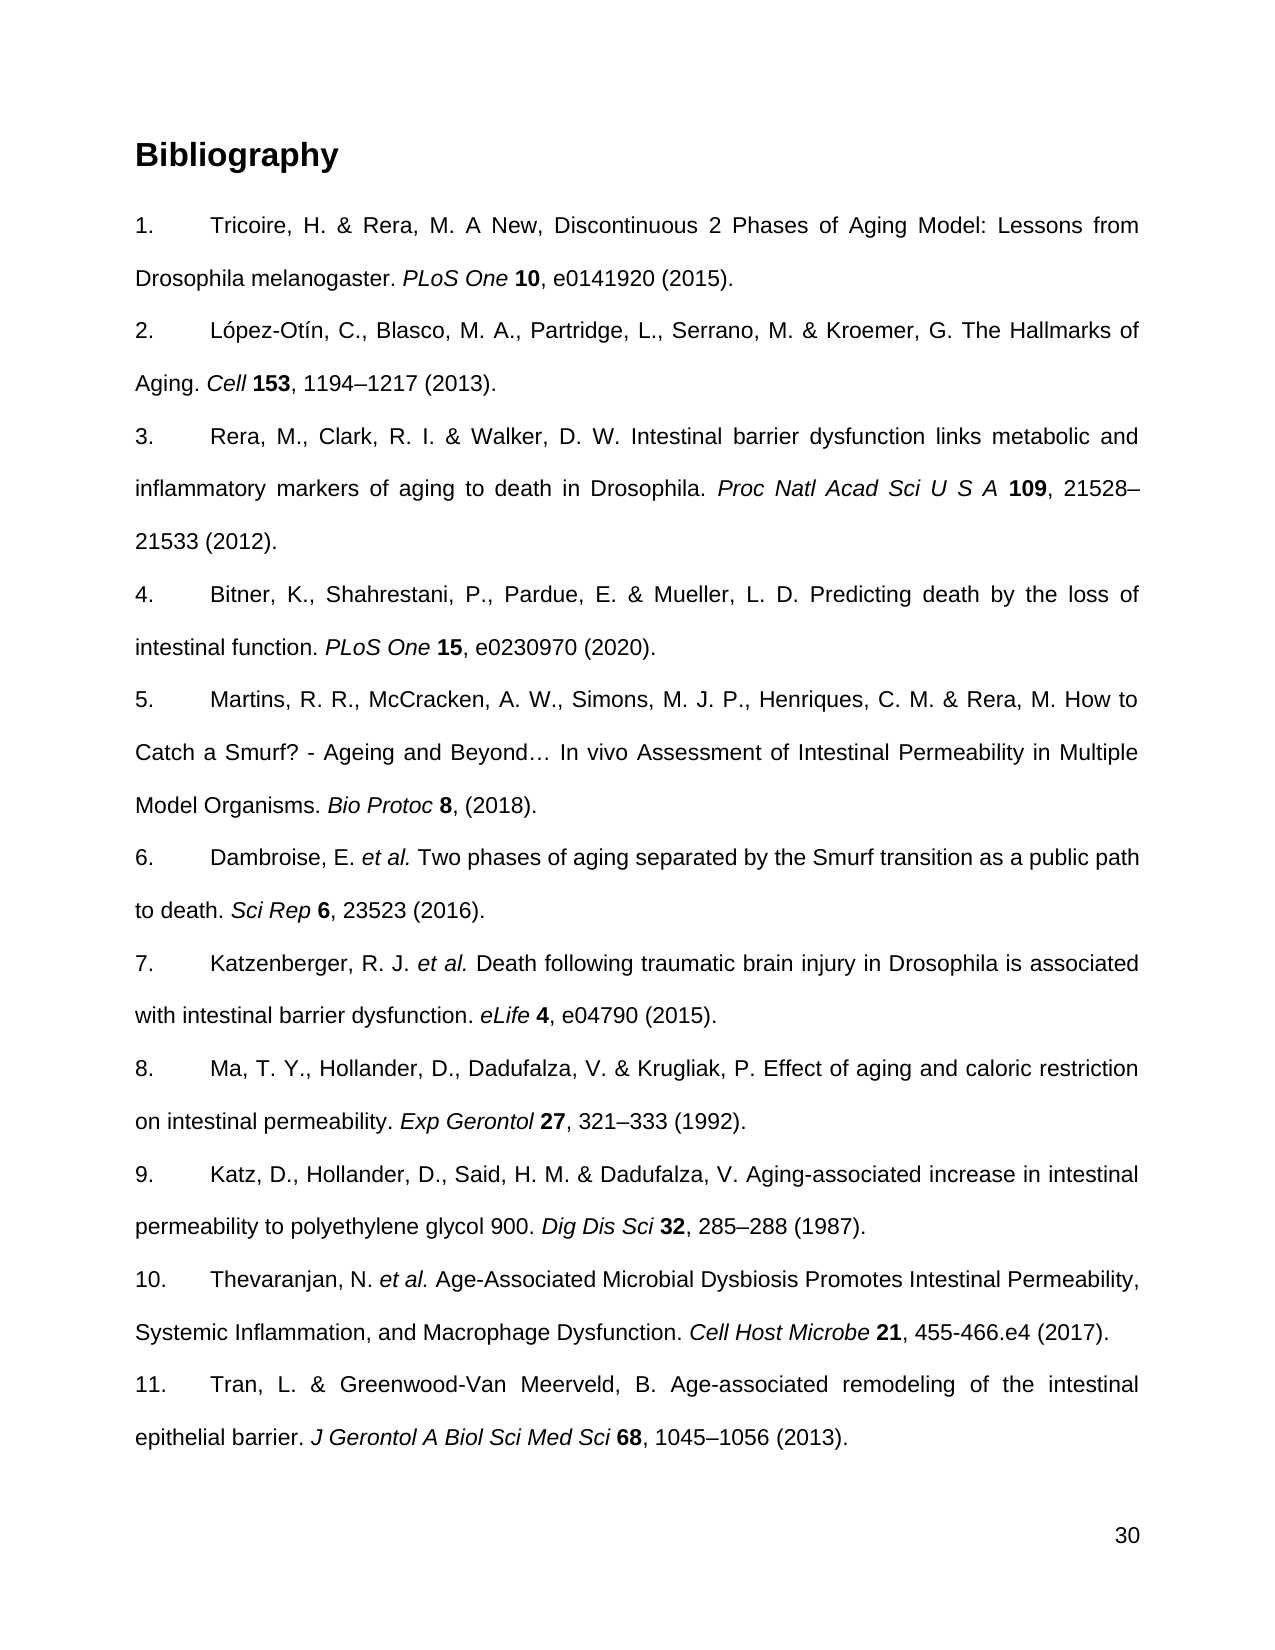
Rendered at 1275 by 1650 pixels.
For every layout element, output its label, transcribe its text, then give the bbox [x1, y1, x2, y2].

text 11. Tran, L. & Greenwood-Van Meerveld, B. Age-associated remodeling of the intestinal epithelial barrier. J Gerontol A Biol Sci Med Sci 68, 1045–1056 (2013). [135, 1371, 1140, 1451]
text 10. Thevaranjan, N. et al. Age-Associated Microbial Dysbiosis Promotes Intestinal Permeability, Systemic Inflammation, and Macrophage Dysfunction. Cell Host Microbe 21, 455-466.e4 (2017). [135, 1266, 1140, 1345]
text 1. Tricoire, H. & Rera, M. A New, Discontinuous 2 Phases of Aging Model: Lessons from Drosophila melanogaster. PLoS One 10, e0141920 (2015). [135, 212, 1140, 291]
text 3. Rera, M., Clark, R. I. & Walker, D. W. Intestinal barrier dysfunction links metabolic and inflammatory markers of aging to death in Drosophila. Proc Natl Acad Sci U S A 109, 21528–21533 (2012). [135, 423, 1140, 554]
text 9. Katz, D., Hollander, D., Said, H. M. & Dadufalza, V. Aging-associated increase in intestinal permeability to polyethylene glycol 900. Dig Dis Sci 32, 285–288 (1987). [135, 1161, 1140, 1240]
subtitle Bibliography [135, 135, 1140, 173]
text 4. Bitner, K., Shahrestani, P., Pardue, E. & Mueller, L. D. Predicting death by the loss of intestinal function. PLoS One 15, e0230970 (2020). [135, 581, 1140, 660]
text 2. López-Otín, C., Blasco, M. A., Partridge, L., Serrano, M. & Kroemer, G. The Hallmarks of Aging. Cell 153, 1194–1217 (2013). [135, 317, 1140, 396]
text 8. Ma, T. Y., Hollander, D., Dadufalza, V. & Krugliak, P. Effect of aging and caloric restriction on intestinal permeability. Exp Gerontol 27, 321–333 (1992). [135, 1055, 1140, 1134]
text 7. Katzenberger, R. J. et al. Death following traumatic brain injury in Drosophila is associated with intestinal barrier dysfunction. eLife 4, e04790 (2015). [135, 950, 1140, 1029]
text 5. Martins, R. R., McCracken, A. W., Simons, M. J. P., Henriques, C. M. & Rera, M. How to Catch a Smurf? - Ageing and Beyond… In vivo Assessment of Intestinal Permeability in Multiple Model Organisms. Bio Protoc 8, (2018). [135, 686, 1140, 818]
text 6. Dambroise, E. et al. Two phases of aging separated by the Smurf transition as a public path to death. Sci Rep 6, 23523 (2016). [135, 844, 1140, 923]
